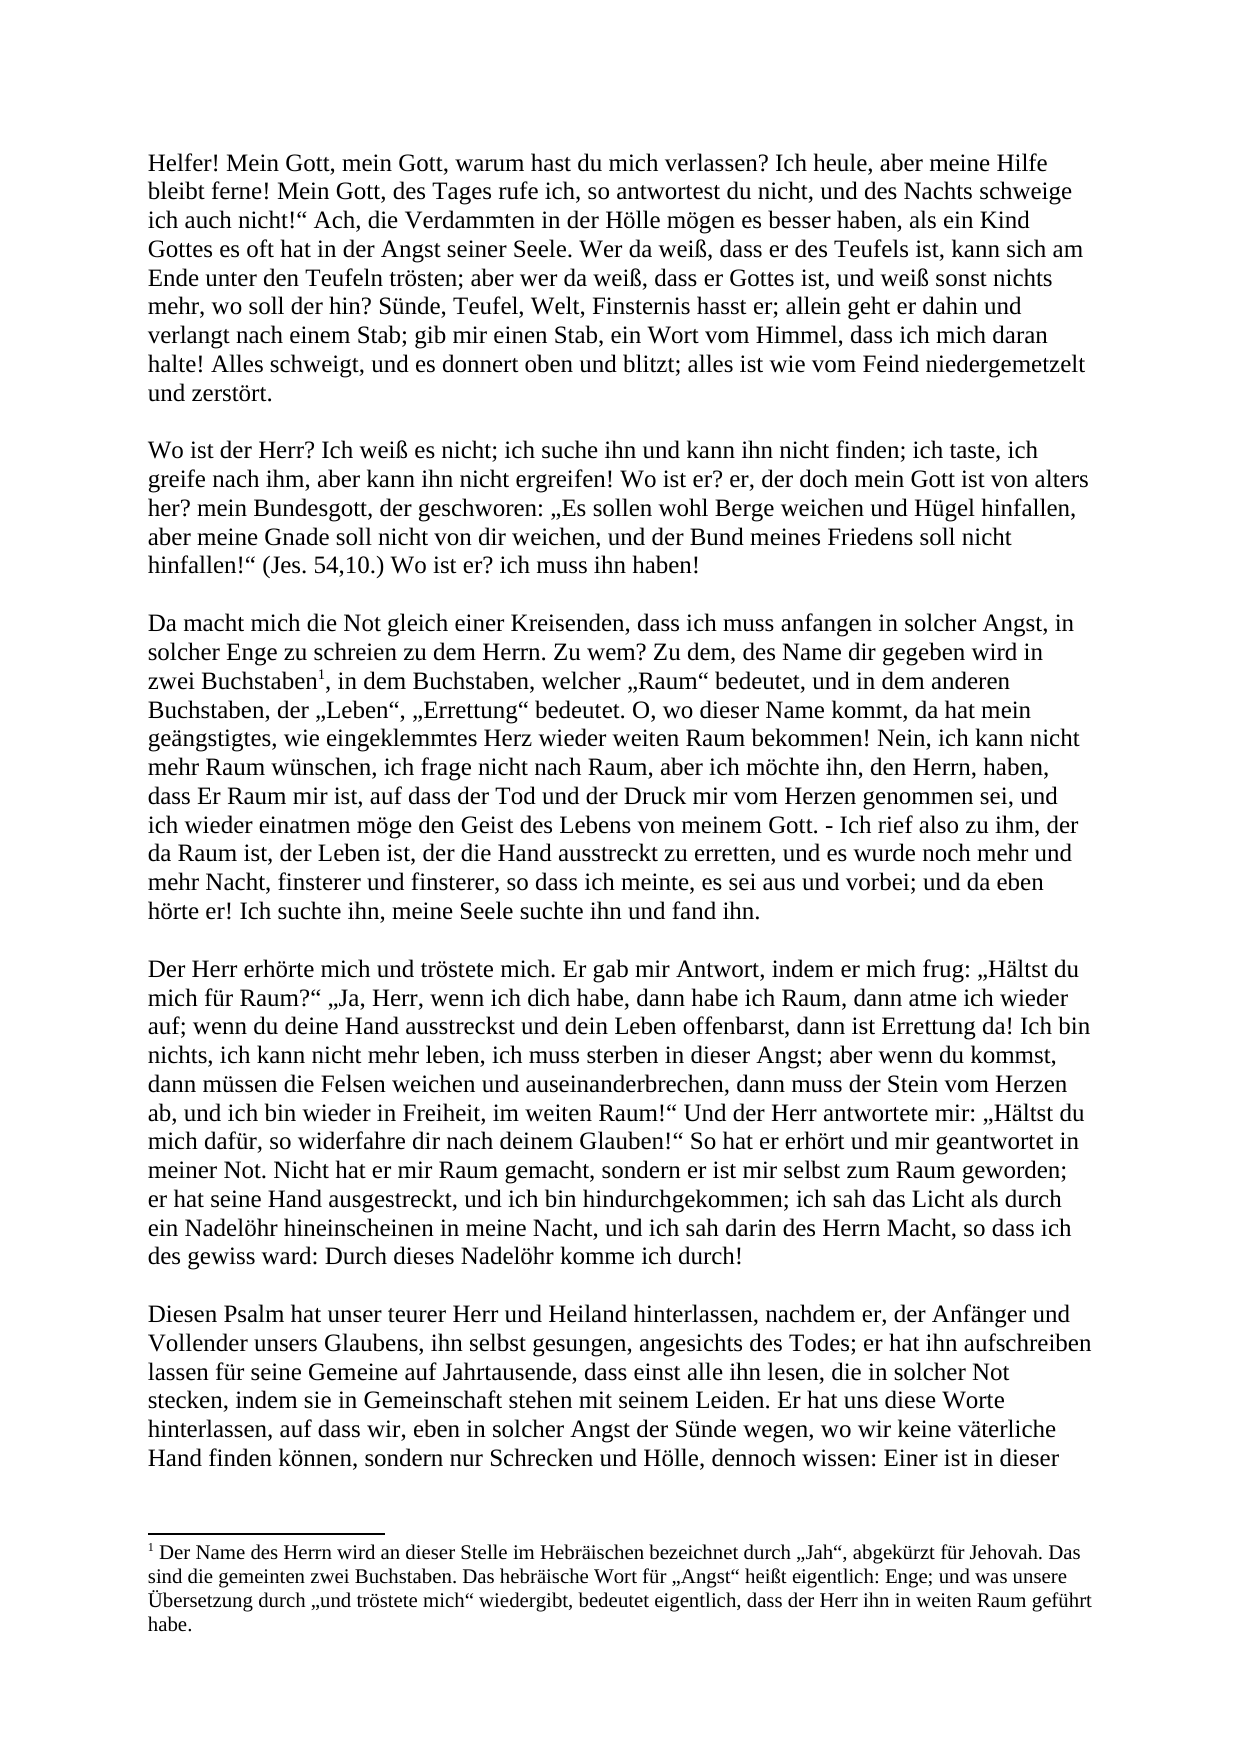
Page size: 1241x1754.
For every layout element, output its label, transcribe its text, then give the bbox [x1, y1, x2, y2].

text Wo ist der Herr? Ich weiß es nicht; ich suche ihn und kann ihn nicht finden; ich taste, ich greife nach ihm, aber kann ihn nicht ergreifen! Wo ist er? er, der doch mein Gott ist von alters her? mein Bundesgott, der geschworen: „Es sollen wohl Berge weichen und Hügel hinfallen, aber meine Gnade soll nicht von dir weichen, und der Bund meines Friedens soll nicht hinfallen!“ (Jes. 54,10.) Wo ist er? ich muss ihn haben! [148, 436, 1093, 579]
text Der Herr erhörte mich und tröstete mich. Er gab mir Antwort, indem er mich frug: „Hältst du mich für Raum?“ „Ja, Herr, wenn ich dich habe, dann habe ich Raum, dann atme ich wieder auf; wenn du deine Hand ausstreckst und dein Leben offenbarst, dann ist Errettung da! Ich bin nichts, ich kann nicht mehr leben, ich muss sterben in dieser Angst; aber wenn du kommst, dann müssen die Felsen weichen und auseinanderbrechen, dann muss der Stein vom Herzen ab, und ich bin wieder in Freiheit, im weiten Raum!“ Und der Herr antwortete mir: „Hältst du mich dafür, so widerfahre dir nach deinem Glauben!“ So hat er erhört und mir geantwortet in meiner Not. Nicht hat er mir Raum gemacht, sondern er ist mir selbst zum Raum geworden; er hat seine Hand ausgestreckt, und ich bin hindurchgekommen; ich sah das Licht als durch ein Nadelöhr hineinscheinen in meine Nacht, und ich sah darin des Herrn Macht, so dass ich des gewiss ward: Durch dieses Nadelöhr komme ich durch! [148, 954, 1093, 1270]
text Da macht mich die Not gleich einer Kreisenden, dass ich muss anfangen in solcher Angst, in solcher Enge zu schreien zu dem Herrn. Zu wem? Zu dem, des Name dir gegeben wird in zwei Buchstaben, in dem Buchstaben, welcher „Raum“ bedeutet, und in dem anderen Buchstaben, der „Leben“, „Errettung“ bedeutet. O, wo dieser Name kommt, da hat mein geängstigtes, wie eingeklemmtes Herz wieder weiten Raum bekommen! Nein, ich kann nicht mehr Raum wünschen, ich frage nicht nach Raum, aber ich möchte ihn, den Herrn, haben, dass Er Raum mir ist, auf dass der Tod und der Druck mir vom Herzen genommen sei, und ich wieder einatmen möge den Geist des Lebens von meinem Gott. - Ich rief also zu ihm, der da Raum ist, der Leben ist, der die Hand ausstreckt zu erretten, und es wurde noch mehr und mehr Nacht, finsterer und finsterer, so dass ich meinte, es sei aus und vorbei; und da eben hörte er! Ich suchte ihn, meine Seele suchte ihn und fand ihn. [148, 608, 1093, 925]
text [148, 1299, 1093, 1472]
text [148, 148, 1093, 406]
